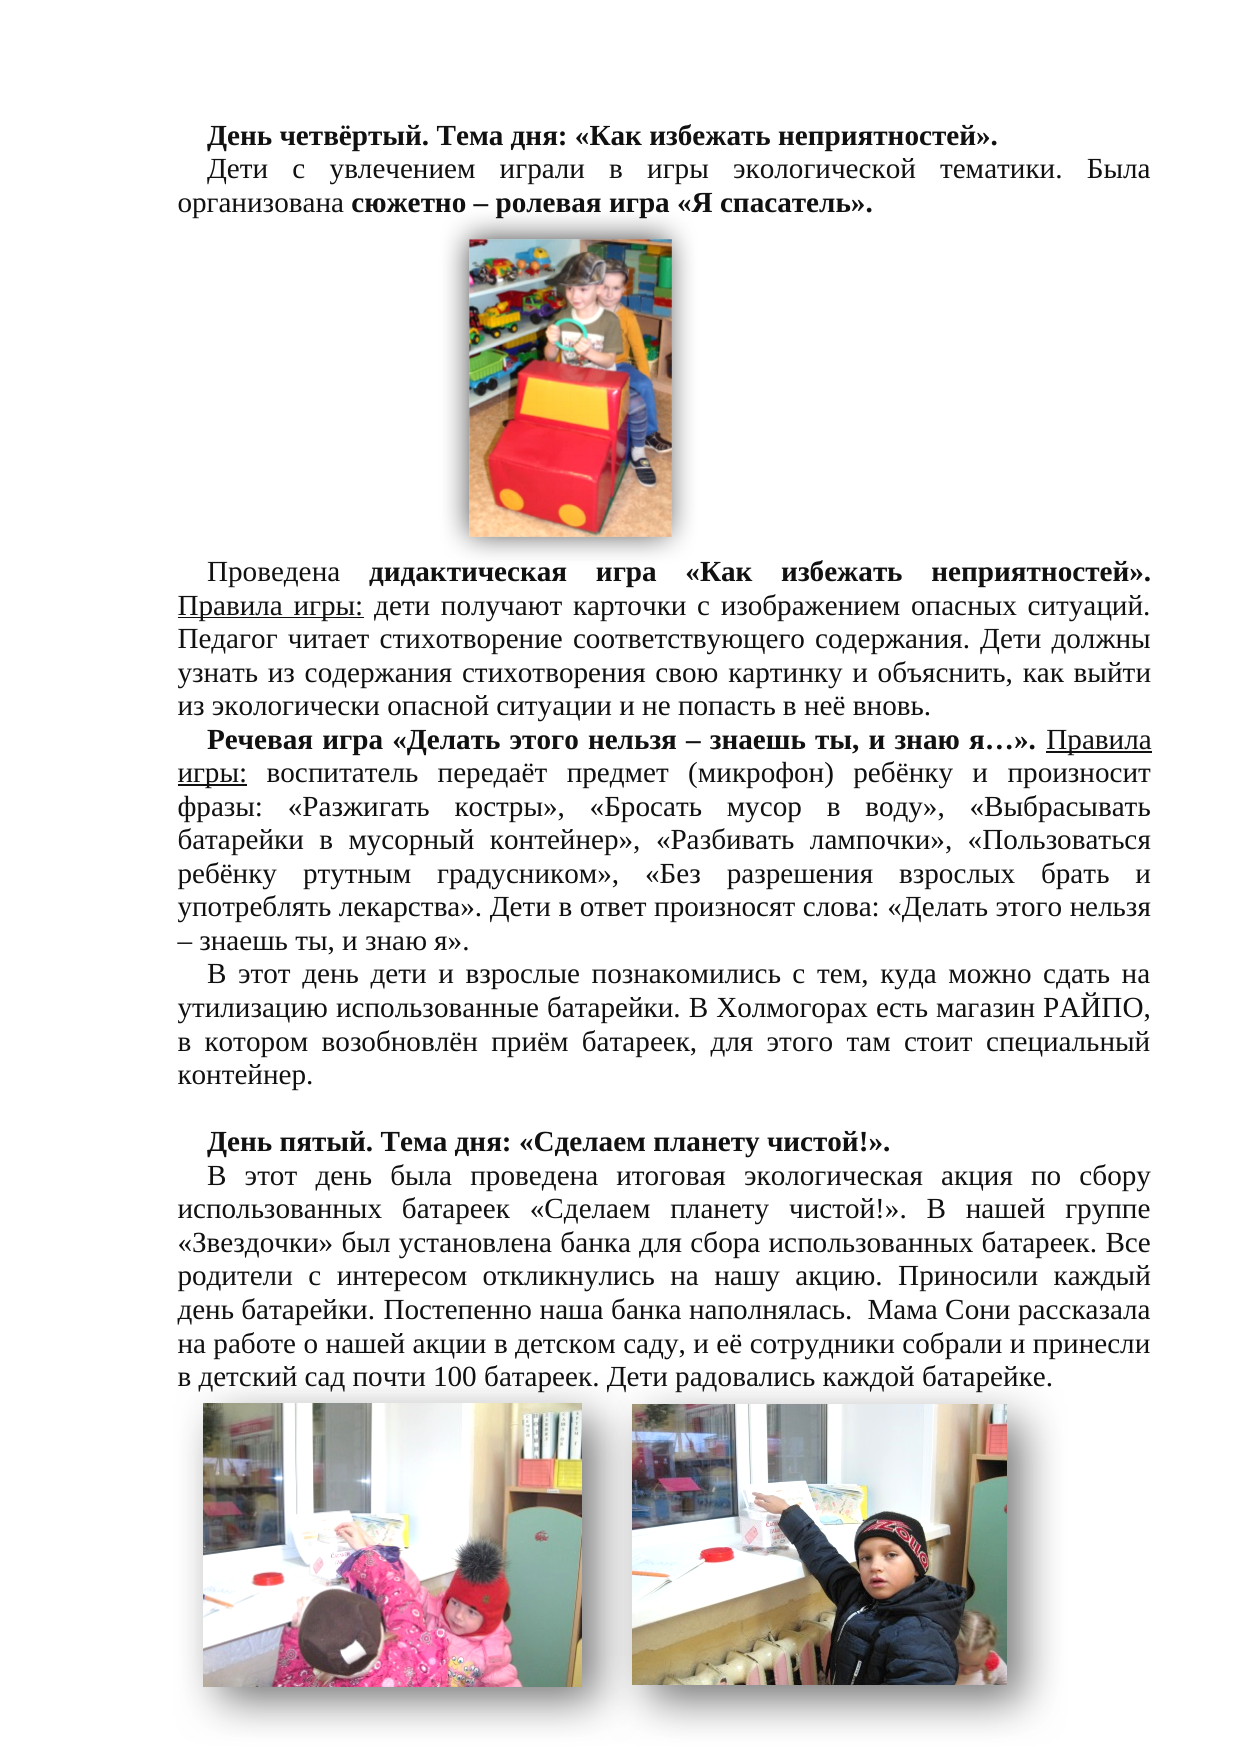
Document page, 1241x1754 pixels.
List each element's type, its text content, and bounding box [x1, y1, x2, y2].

text Проведена дидактическая игра «Как избежать неприятностей». Правила игры: дети получают карточки с изображением опасных ситуаций. Педагог читает стихотворение соответствующего содержания. Дети должны узнать из содержания стихотворения свою картинку и объяснить, как выйти из экологически опасной ситуации и не попасть в неё вновь. [177, 554, 1152, 722]
text В этот день была проведена итоговая экологическая акция по сбору использованных батареек «Сделаем планету чистой!». В нашей группе «Звездочки» был установлена банка для сбора использованных батареек. Все родители с интересом откликнулись на нашу акцию. Приносили каждый день батарейки. Постепенно наша банка наполнялась. Мама Сони рассказала на работе о нашей акции в детском саду, и её сотрудники собрали и принесли в детский сад почти 100 батареек. Дети радовались каждой батарейке. [177, 1158, 1152, 1393]
text В этот день дети и взрослые познакомились с тем, куда можно сдать на утилизацию использованные батарейки. В Холмогорах есть магазин РАЙПО, в котором возобновлён приём батареек, для этого там стоит специальный контейнер. [177, 957, 1152, 1091]
text День четвёртый. Тема дня: «Как избежать неприятностей». [177, 118, 1152, 152]
picture [470, 240, 671, 536]
text День пятый. Тема дня: «Сделаем планету чистой!». [177, 1124, 1152, 1158]
picture [203, 1403, 582, 1687]
text Дети с увлечением играли в игры экологической тематики. Была организована сюжетно – ролевая игра «Я спасатель». [177, 152, 1152, 219]
picture [632, 1404, 1007, 1685]
text Речевая игра «Делать этого нельзя – знаешь ты, и знаю я…». Правила игры: воспитатель передаёт предмет (микрофон) ребёнку и произносит фразы: «Разжигать костры», «Бросать мусор в воду», «Выбрасывать батарейки в мусорный контейнер», «Разбивать лампочки», «Пользоваться ребёнку ртутным градусником», «Без разрешения взрослых брать и употреблять лекарства». Дети в ответ произносят слова: «Делать этого нельзя – знаешь ты, и знаю я». [177, 722, 1152, 957]
